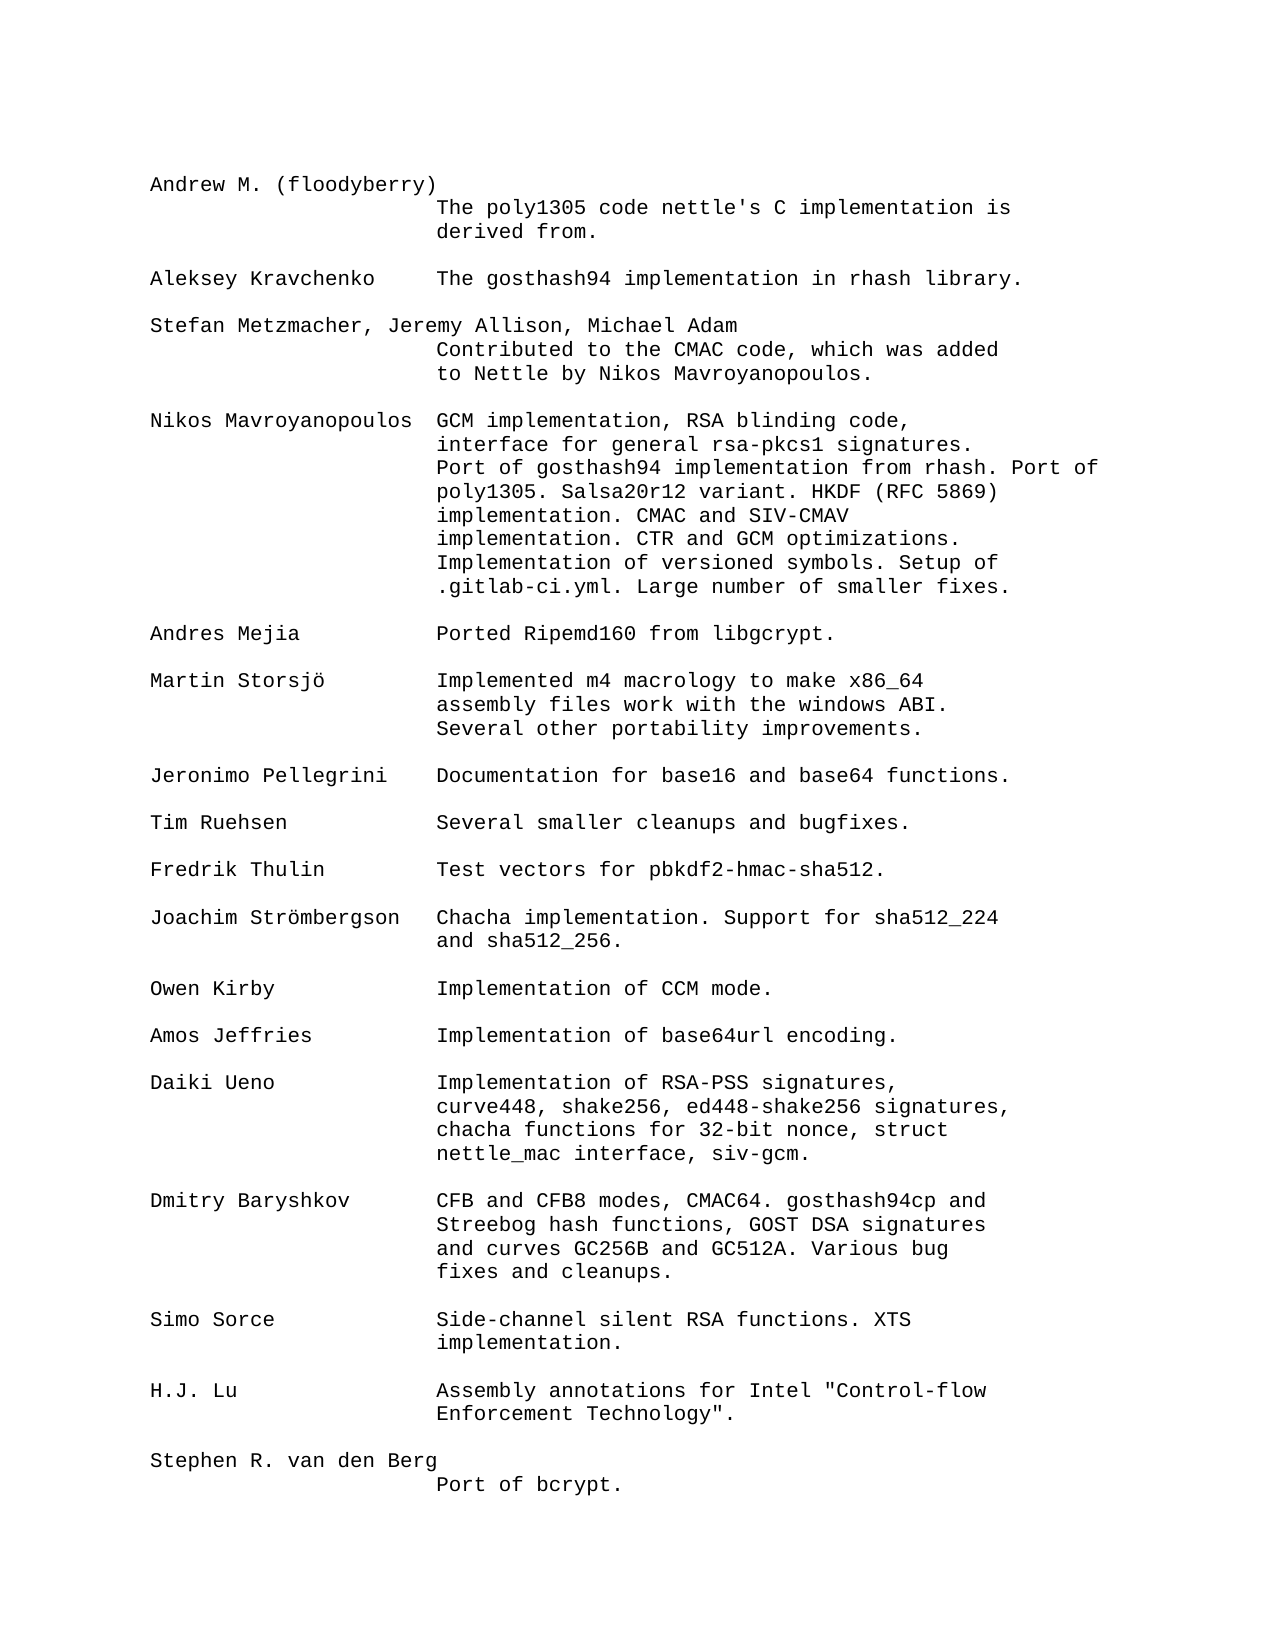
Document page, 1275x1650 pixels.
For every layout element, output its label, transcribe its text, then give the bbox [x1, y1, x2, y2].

text Tim Ruehsen Several smaller cleanups and bugfixes. [150, 812, 1125, 836]
text poly1305. Salsa20r12 variant. HKDF (RFC 5869) [150, 481, 1125, 505]
text implementation. CTR and GCM optimizations. [150, 528, 1125, 552]
text Port of gosthash94 implementation from rhash. Port of [150, 457, 1125, 481]
text Several other portability improvements. [150, 717, 1125, 741]
text Martin Storsjö Implemented m4 macrology to make x86_64 [150, 670, 1125, 694]
text Fredrik Thulin Test vectors for pbkdf2-hmac-sha512. [150, 859, 1125, 883]
text Andres Mejia Ported Ripemd160 from libgcrypt. [150, 623, 1125, 647]
text implementation. CMAC and SIV-CMAV [150, 505, 1125, 528]
text nettle_mac interface, siv-gcm. [150, 1143, 1125, 1167]
text The poly1305 code nettle's C implementation is [150, 197, 1125, 221]
text Nikos Mavroyanopoulos GCM implementation, RSA blinding code, [150, 410, 1125, 434]
text chacha functions for 32-bit nonce, struct [150, 1119, 1125, 1143]
text and sha512_256. [150, 930, 1125, 954]
text and curves GC256B and GC512A. Various bug [150, 1238, 1125, 1261]
text Contributed to the CMAC code, which was added [150, 339, 1125, 363]
text Enforcement Technology". [150, 1403, 1125, 1427]
text Implementation of versioned symbols. Setup of [150, 552, 1125, 576]
text assembly files work with the windows ABI. [150, 694, 1125, 717]
text Daiki Ueno Implementation of RSA-PSS signatures, [150, 1072, 1125, 1096]
text Stephen R. van den Berg [150, 1451, 1125, 1474]
text Joachim Strömbergson Chacha implementation. Support for sha512_224 [150, 907, 1125, 930]
text Amos Jeffries Implementation of base64url encoding. [150, 1025, 1125, 1048]
text fixes and cleanups. [150, 1261, 1125, 1285]
text .gitlab-ci.yml. Large number of smaller fixes. [150, 576, 1125, 599]
text implementation. [150, 1332, 1125, 1356]
text to Nettle by Nikos Mavroyanopoulos. [150, 363, 1125, 386]
text Simo Sorce Side-channel silent RSA functions. XTS [150, 1309, 1125, 1332]
text Andrew M. (floodyberry) [150, 174, 1125, 197]
text H.J. Lu Assembly annotations for Intel "Control-flow [150, 1379, 1125, 1403]
text Port of bcrypt. [150, 1474, 1125, 1498]
text Owen Kirby Implementation of CCM mode. [150, 978, 1125, 1001]
text Jeronimo Pellegrini Documentation for base16 and base64 functions. [150, 765, 1125, 788]
text Streebog hash functions, GOST DSA signatures [150, 1214, 1125, 1238]
text interface for general rsa-pkcs1 signatures. [150, 434, 1125, 457]
text Stefan Metzmacher, Jeremy Allison, Michael Adam [150, 316, 1125, 339]
text Dmitry Baryshkov CFB and CFB8 modes, CMAC64. gosthash94cp and [150, 1190, 1125, 1214]
text Aleksey Kravchenko The gosthash94 implementation in rhash library. [150, 268, 1125, 292]
text curve448, shake256, ed448-shake256 signatures, [150, 1096, 1125, 1119]
text derived from. [150, 221, 1125, 244]
